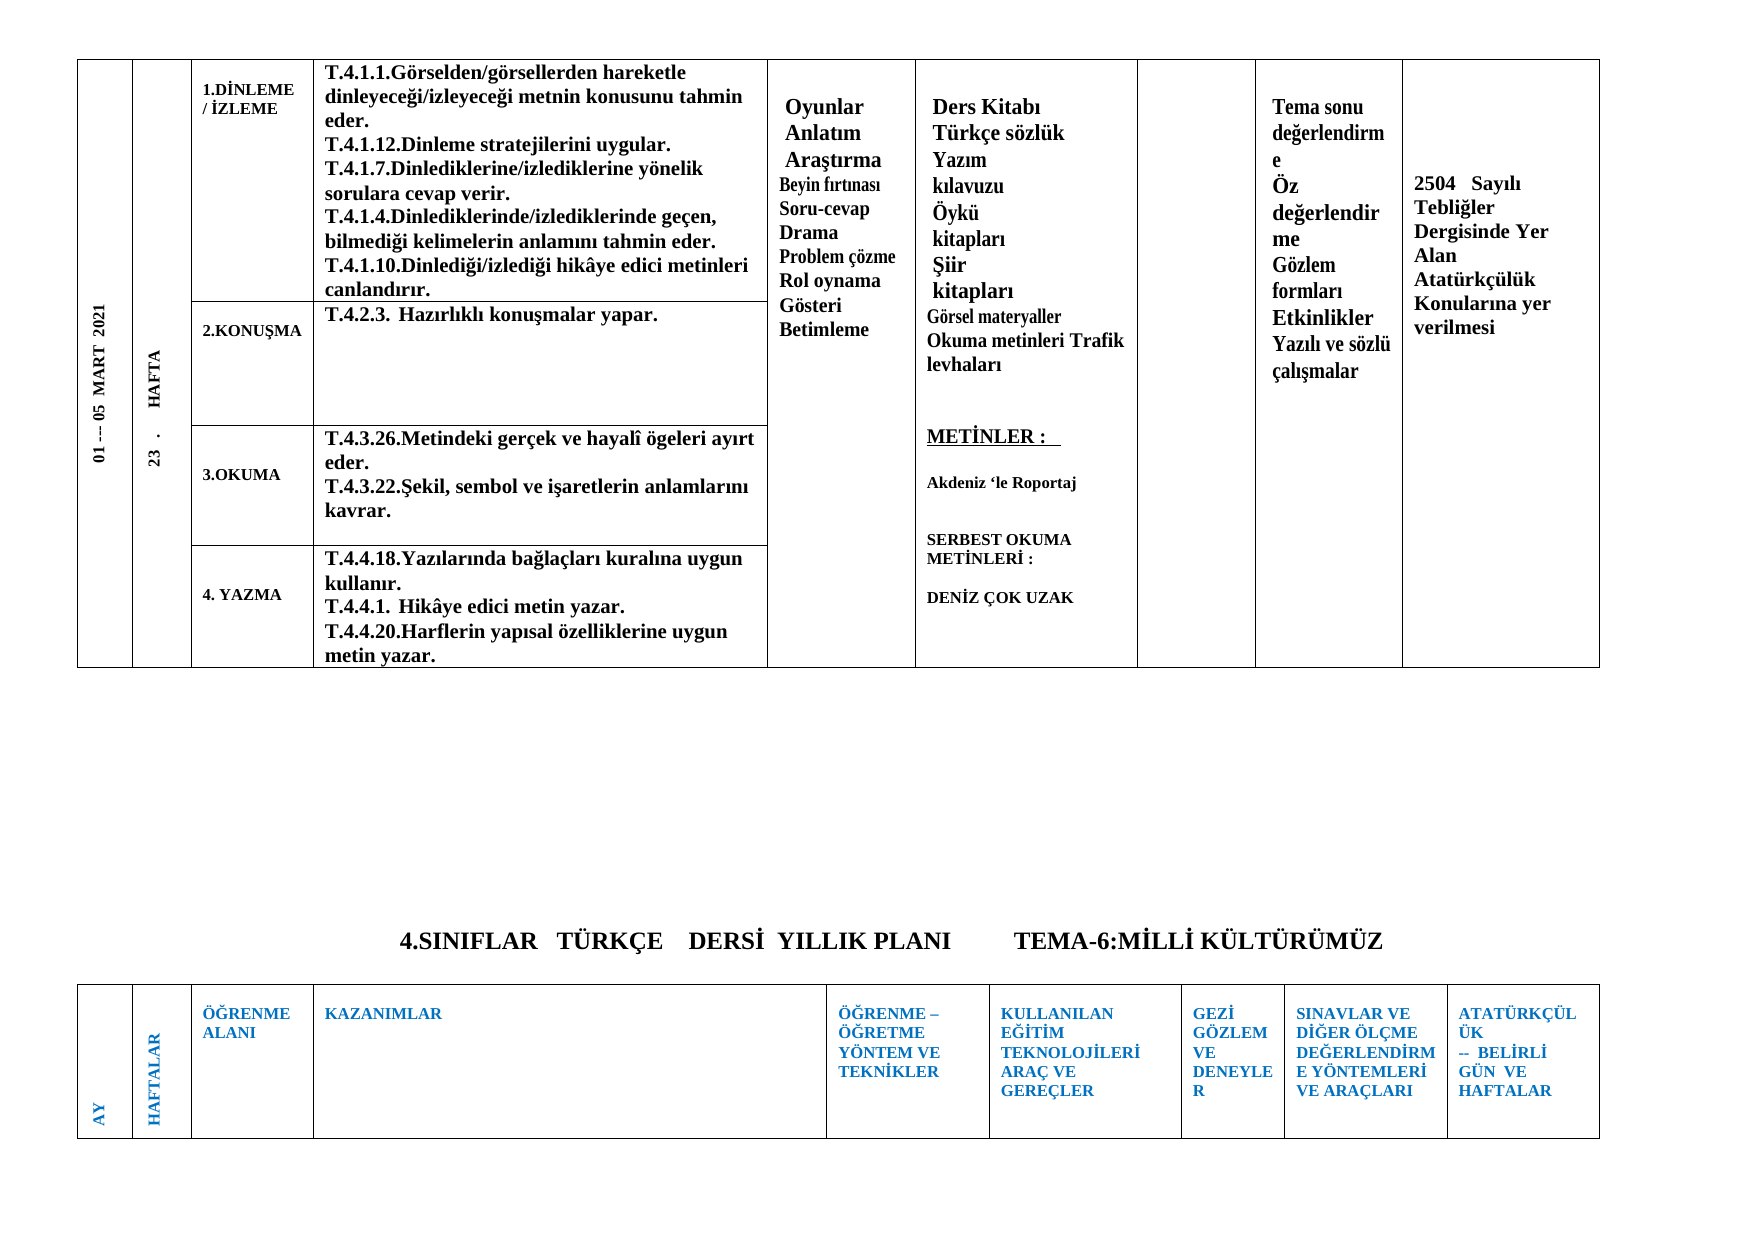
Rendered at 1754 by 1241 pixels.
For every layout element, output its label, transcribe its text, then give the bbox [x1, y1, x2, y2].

table_cell 23 . HAFTA [133, 60, 191, 667]
table_header HAFTALAR [133, 985, 191, 1138]
table_cell [1138, 60, 1255, 667]
table_cell T.4.2.3. Hazırlıklı konuşmalar yapar. [314, 302, 767, 425]
table_header AY [78, 985, 132, 1138]
table_cell Oyunlar Anlatım Araştırma Beyin fırtınası Soru-cevap Drama Problem çözme Rol oynama Gösteri Betimleme [768, 60, 915, 667]
table_header GEZİ GÖZLEM VE DENEYLER [1182, 985, 1284, 1138]
table_cell Ders Kitabı Türkçe sözlük Yazım kılavuzu Öykü kitapları Şiir kitapları Görsel materyaller Okuma metinleri Trafik levhaları METİNLER : Akdeniz ‘le Roportaj SERBEST OKUMA METİNLERİ : DENİZ ÇOK UZAK [916, 60, 1137, 667]
table_cell T.4.3.26.Metindeki gerçek ve hayalî ögeleri ayırt eder. T.4.3.22.Şekil, sembol ve işaretlerin anlamlarını kavrar. [314, 426, 767, 545]
table_cell 01 --- 05 MART 2021 [78, 60, 132, 667]
table_cell 3.OKUMA [192, 426, 313, 545]
table_cell 2.KONUŞMA [192, 302, 313, 425]
table_cell T.4.4.18.Yazılarında bağlaçları kuralına uygun kullanır. T.4.4.1. Hikâye edici metin yazar. T.4.4.20.Harflerin yapısal özelliklerine uygun metin yazar. [314, 546, 767, 667]
table_cell 2504 Sayılı Tebliğler Dergisinde Yer Alan Atatürkçülük Konularına yer verilmesi [1403, 60, 1599, 667]
table_cell T.4.1.1.Görselden/görsellerden hareketle dinleyeceği/izleyeceği metnin konusunu tahmin eder. T.4.1.12.Dinleme stratejilerini uygular. T.4.1.7.Dinlediklerine/izlediklerine yönelik sorulara cevap verir. T.4.1.4.Dinlediklerinde/izlediklerinde geçen, bilmediği kelimelerin anlamını tahmin eder. T.4.1.10.Dinlediği/izlediği hikâye edici metinleri canlandırır. [314, 60, 767, 301]
text 4.SINIFLAR TÜRKÇE DERSİ YILLIK PLANI TEMA-6:MİLLİ KÜLTÜRÜMÜZ [89, 926, 1695, 955]
table_cell 4. YAZMA [192, 546, 313, 667]
table_cell 1.DİNLEME / İZLEME [192, 60, 313, 301]
table_cell Tema sonu değerlendirme Öz değerlendirme Gözlem formları Etkinlikler Yazılı ve sözlü çalışmalar [1256, 60, 1402, 667]
table_header ATATÜRKÇÜLÜK -- BELİRLİ GÜN VE HAFTALAR [1448, 985, 1599, 1138]
table_header KULLANILAN EĞİTİM TEKNOLOJİLERİ ARAÇ VE GEREÇLER [990, 985, 1181, 1138]
table_header ÖĞRENME ALANI [192, 985, 313, 1138]
table_header ÖĞRENME –ÖĞRETME YÖNTEM VE TEKNİKLER [827, 985, 989, 1138]
table_header SINAVLAR VE DİĞER ÖLÇME DEĞERLENDİRME YÖNTEMLERİ VE ARAÇLARI [1285, 985, 1447, 1138]
table_header KAZANIMLAR [314, 985, 826, 1138]
